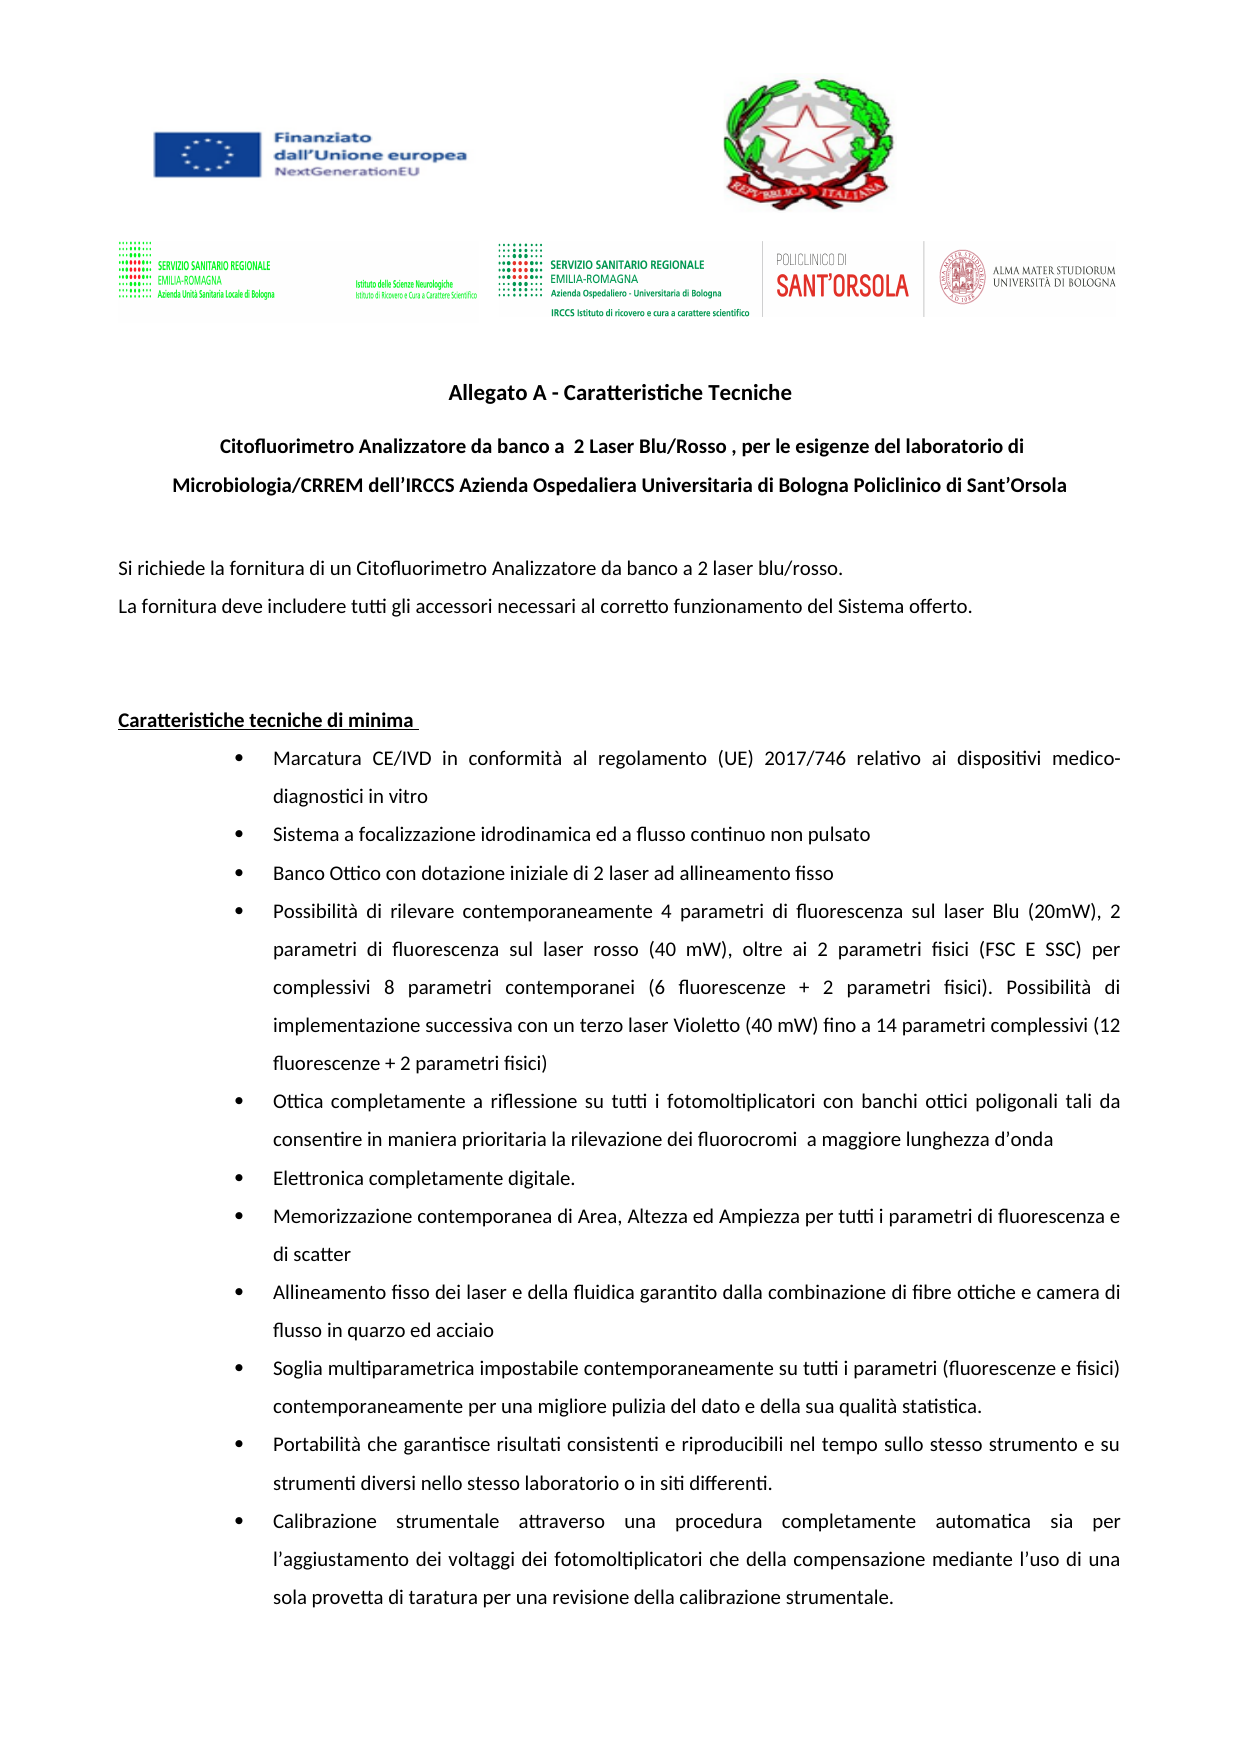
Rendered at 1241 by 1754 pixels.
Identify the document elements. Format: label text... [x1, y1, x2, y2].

list Portabilità che garantisce risultati consistenti e riproducibili nel tempo sullo stesso strumento e su strumenti diversi nello stesso laboratorio o in siti differenti. [235, 1432, 1122, 1495]
picture [118, 241, 479, 323]
text Citofluorimetro Analizzatore da banco a 2 Laser Blu/Rosso , per le esigenze del laboratorio di Microbiologia/CRREM dell’IRCCS Azienda Ospedaliera Universitaria di Bologna Policlinico di Sant’Orsola [118, 434, 1122, 497]
list Ottica completamente a riflessione su tutti i fotomoltiplicatori con banchi ottici poligonali tali da consentire in maniera prioritaria la rilevazione dei fluorocromi a maggiore lunghezza d’onda [235, 1088, 1122, 1152]
picture [723, 73, 897, 213]
text La fornitura deve includere tutti gli accessori necessari al corretto funzionamento del Sistema offerto. [118, 593, 1122, 618]
picture [140, 107, 477, 201]
list Allineamento fisso dei laser e della fluidica garantito dalla combinazione di fibre ottiche e camera di flusso in quarzo ed acciaio [235, 1279, 1122, 1343]
list Calibrazione strumentale attraverso una procedura completamente automatica sia per l’aggiustamento dei voltaggi dei fotomoltiplicatori che della compensazione mediante l’uso di una sola provetta di taratura per una revisione della calibrazione strumentale. [235, 1508, 1122, 1609]
text Caratteristiche tecniche di minima [118, 707, 1122, 733]
list Memorizzazione contemporanea di Area, Altezza ed Ampiezza per tutti i parametri di fluorescenza e di scatter [235, 1203, 1122, 1266]
text Si richiede la fornitura di un Citofluorimetro Analizzatore da banco a 2 laser blu/rosso. [118, 555, 1122, 580]
list Banco Ottico con dotazione iniziale di 2 laser ad allineamento fisso [235, 860, 1122, 885]
list Marcatura CE/IVD in conformità al regolamento (UE) 2017/746 relativo ai dispositivi medico-diagnostici in vitro [235, 745, 1122, 809]
picture [498, 241, 1116, 317]
list Sistema a focalizzazione idrodinamica ed a flusso continuo non pulsato [235, 822, 1122, 847]
text Allegato A - Caratteristiche Tecniche [118, 378, 1122, 406]
list Soglia multiparametrica impostabile contemporaneamente su tutti i parametri (fluorescenze e fisici) contemporaneamente per una migliore pulizia del dato e della sua qualità statistica. [235, 1355, 1122, 1419]
list Elettronica completamente digitale. [235, 1165, 1122, 1190]
list Possibilità di rilevare contemporaneamente 4 parametri di fluorescenza sul laser Blu (20mW), 2 parametri di fluorescenza sul laser rosso (40 mW), oltre ai 2 parametri fisici (FSC E SSC) per complessivi 8 parametri contemporanei (6 fluorescenze + 2 parametri fisici). Possibilità di implementazione successiva con un terzo laser Violetto (40 mW) fino a 14 parametri complessivi (12 fluorescenze + 2 parametri fisici) [235, 898, 1122, 1076]
